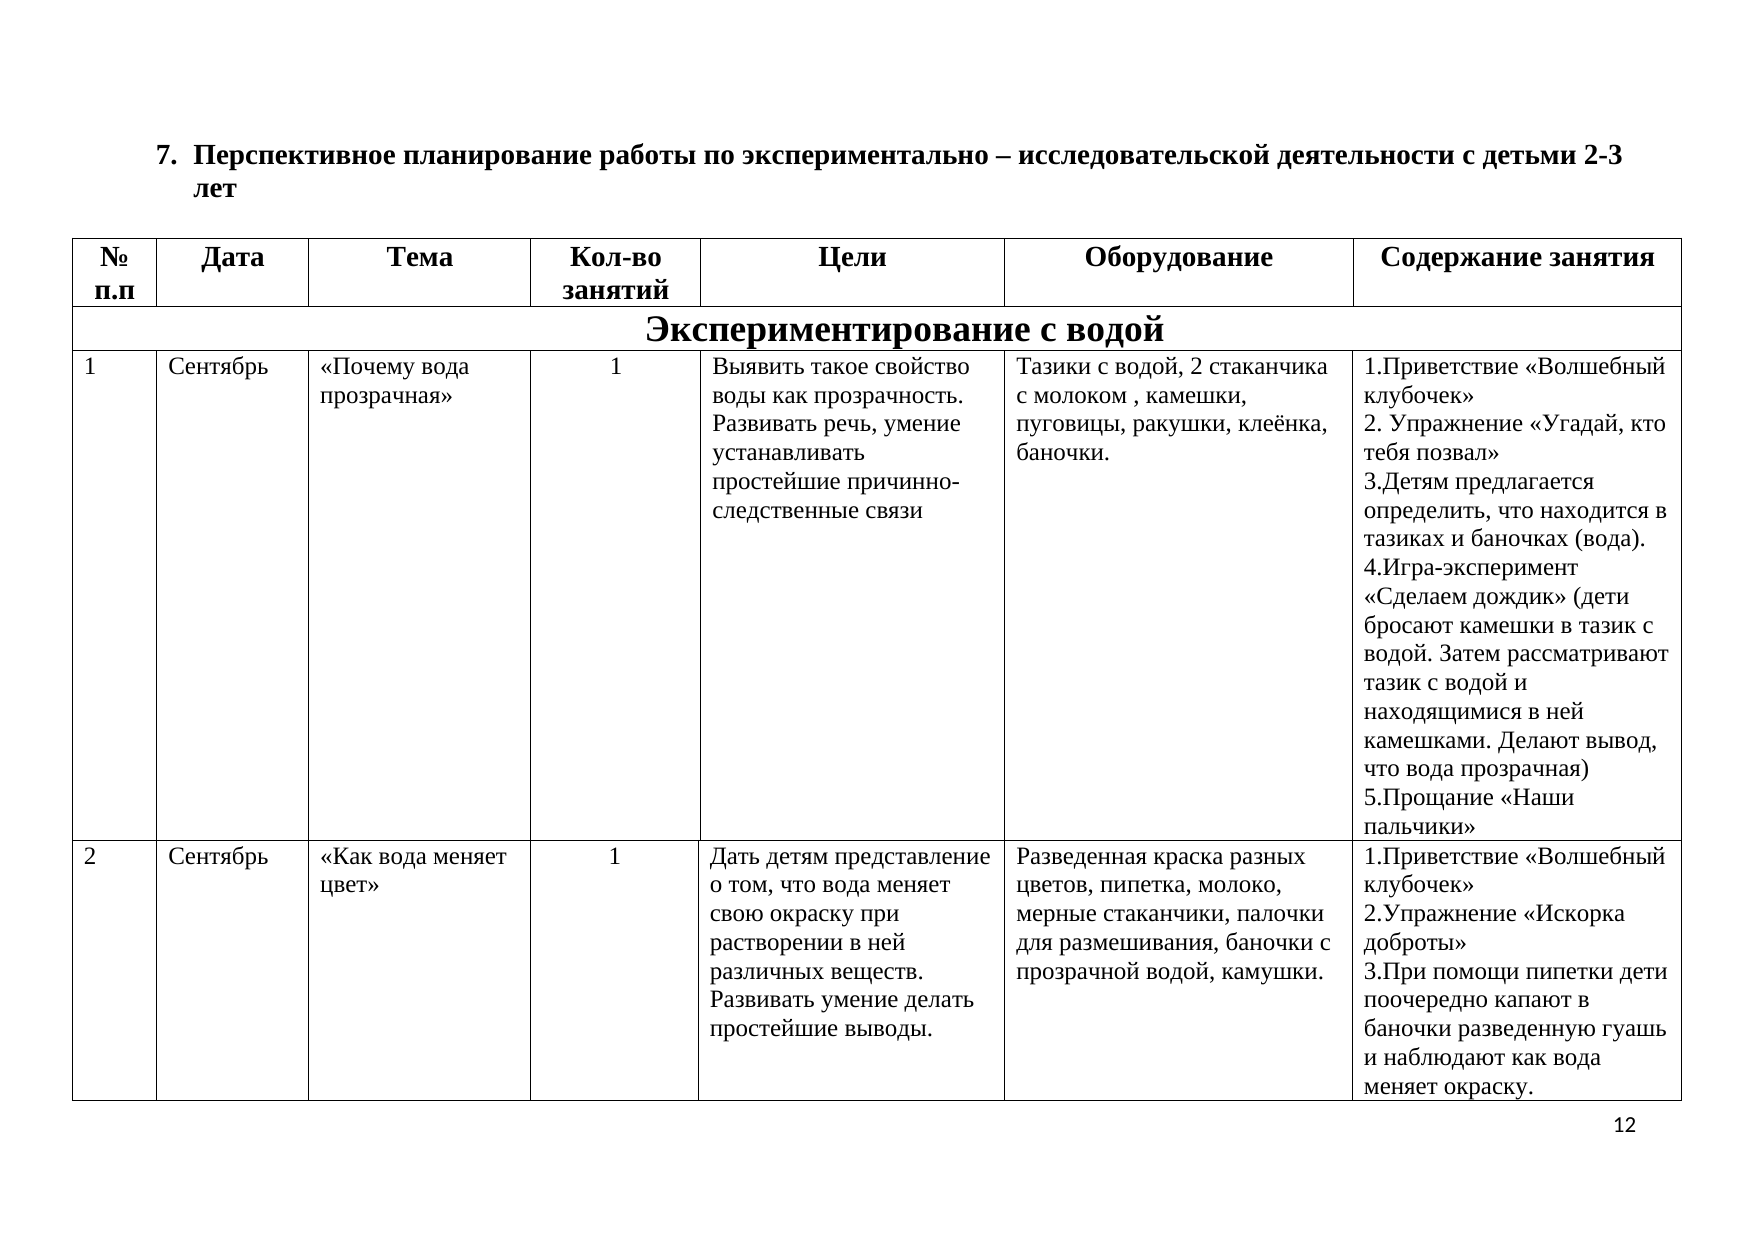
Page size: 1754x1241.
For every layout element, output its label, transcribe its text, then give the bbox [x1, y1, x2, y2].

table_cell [309, 841, 530, 1099]
table_header Кол-во занятий [531, 239, 700, 306]
table_header № п.п [73, 239, 156, 306]
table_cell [1005, 841, 1352, 1099]
table_cell Сентябрь [157, 351, 308, 840]
table_header Цели [701, 239, 1004, 306]
table_cell Выявить такое свойство воды как прозрачность. Развивать речь, умение устанавливать простейшие причинно-следственные связи [701, 351, 1004, 840]
list Перспективное планирование работы по экспериментально – исследовательской деятельности с детьми 2-3 лет [156, 137, 1636, 204]
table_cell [1353, 841, 1681, 1099]
table_cell Экспериментирование с водой [73, 307, 1681, 350]
table_cell 2 [73, 841, 156, 1099]
table_header Оборудование [1005, 239, 1353, 306]
table_header Содержание занятия [1354, 239, 1681, 306]
table_cell Тазики с водой, 2 стаканчика с молоком , камешки, пуговицы, ракушки, клеёнка, баночки. [1005, 351, 1352, 840]
table_cell 1 [531, 841, 698, 1099]
table_cell «Почему вода прозрачная» [309, 351, 530, 840]
table_cell 1 [73, 351, 156, 840]
table_cell 1.Приветствие «Волшебный клубочек» 2. Упражнение «Угадай, кто тебя позвал» 3.Детям предлагается определить, что находится в тазиках и баночках (вода). 4.Игра-эксперимент «Сделаем дождик» (дети бросают камешки в тазик с водой. Затем рассматривают тазик с водой и находящимися в ней камешками. Делают вывод, что вода прозрачная) 5.Прощание «Наши пальчики» [1353, 351, 1681, 840]
table_cell Сентябрь [157, 841, 308, 1099]
table_cell 1 [531, 351, 700, 840]
table_header Дата [157, 239, 308, 306]
table_header Тема [309, 239, 530, 306]
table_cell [699, 841, 1004, 1099]
